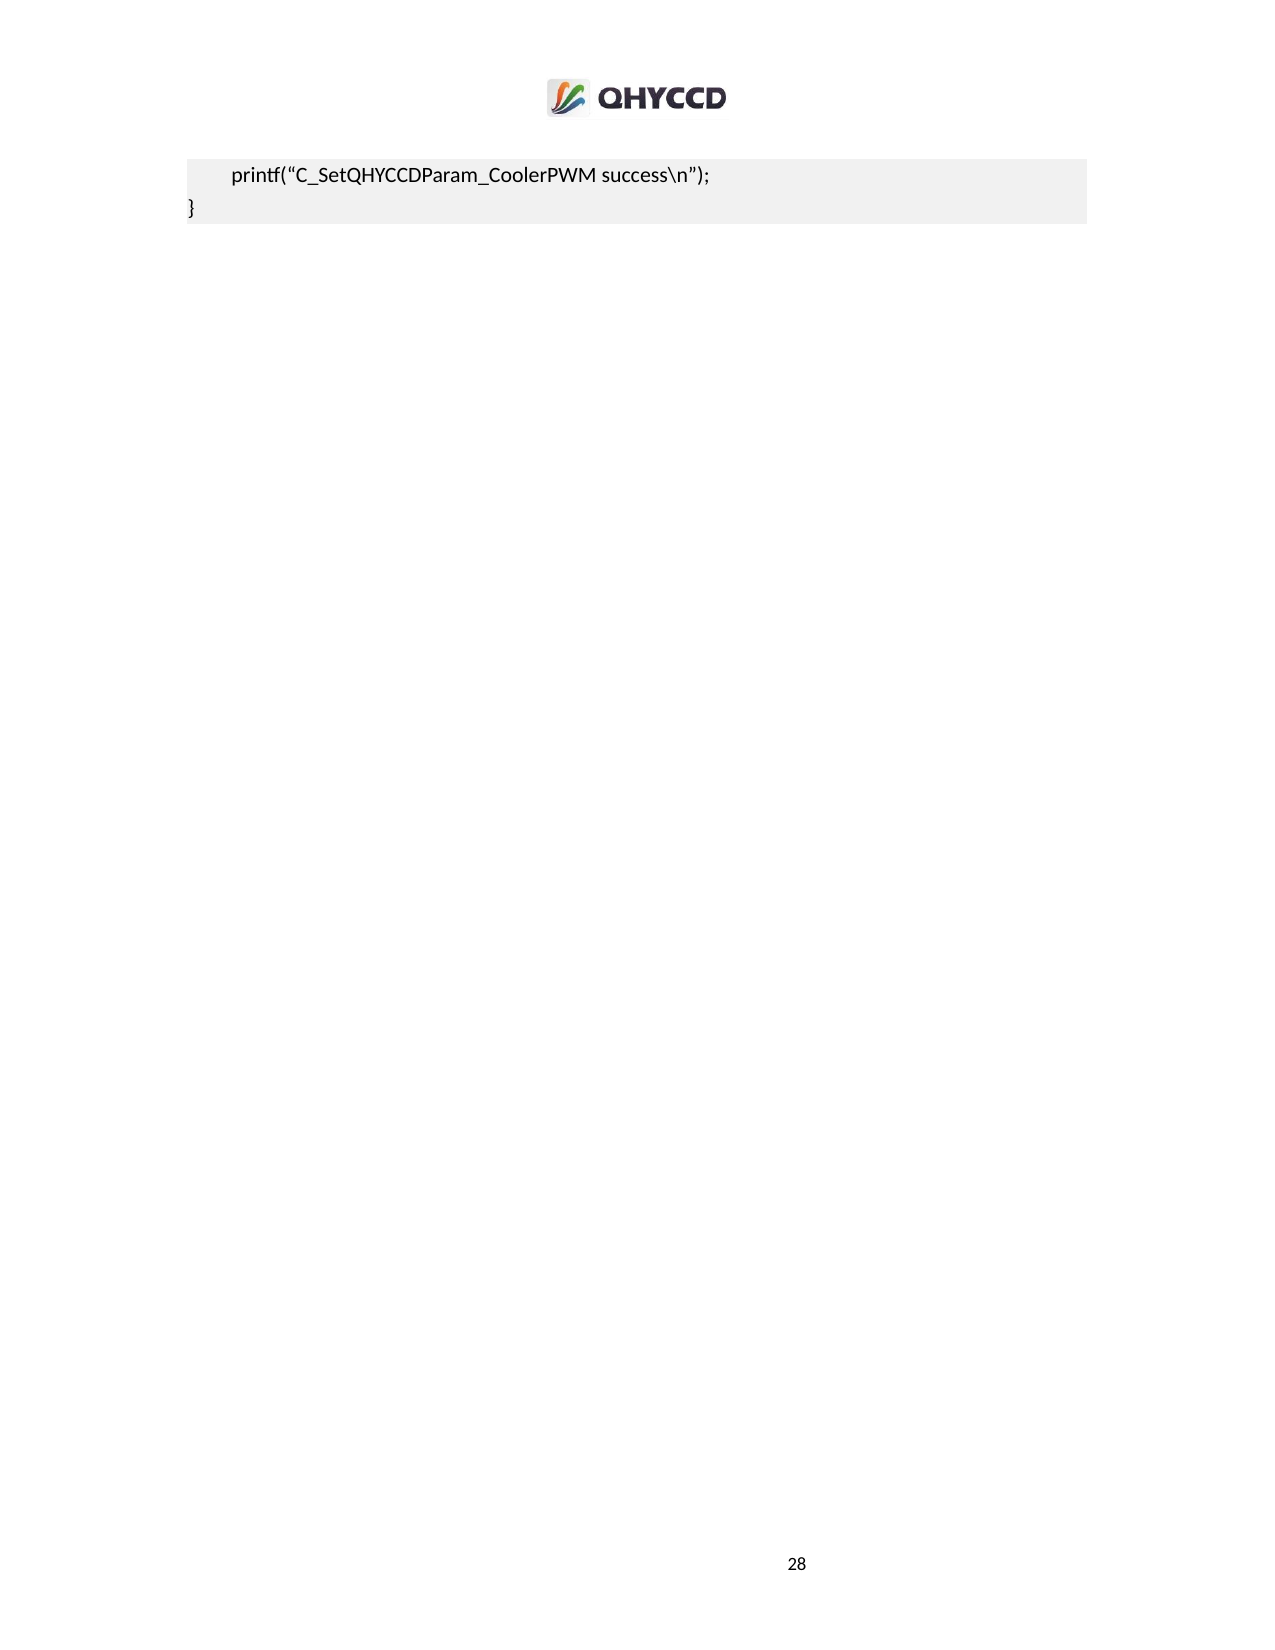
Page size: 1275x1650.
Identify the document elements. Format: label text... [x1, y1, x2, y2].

text printf(“C_SetQHYCCDParam_CoolerPWM success\n”); [187, 159, 1087, 191]
text } [187, 191, 1087, 224]
picture [545, 77, 730, 120]
